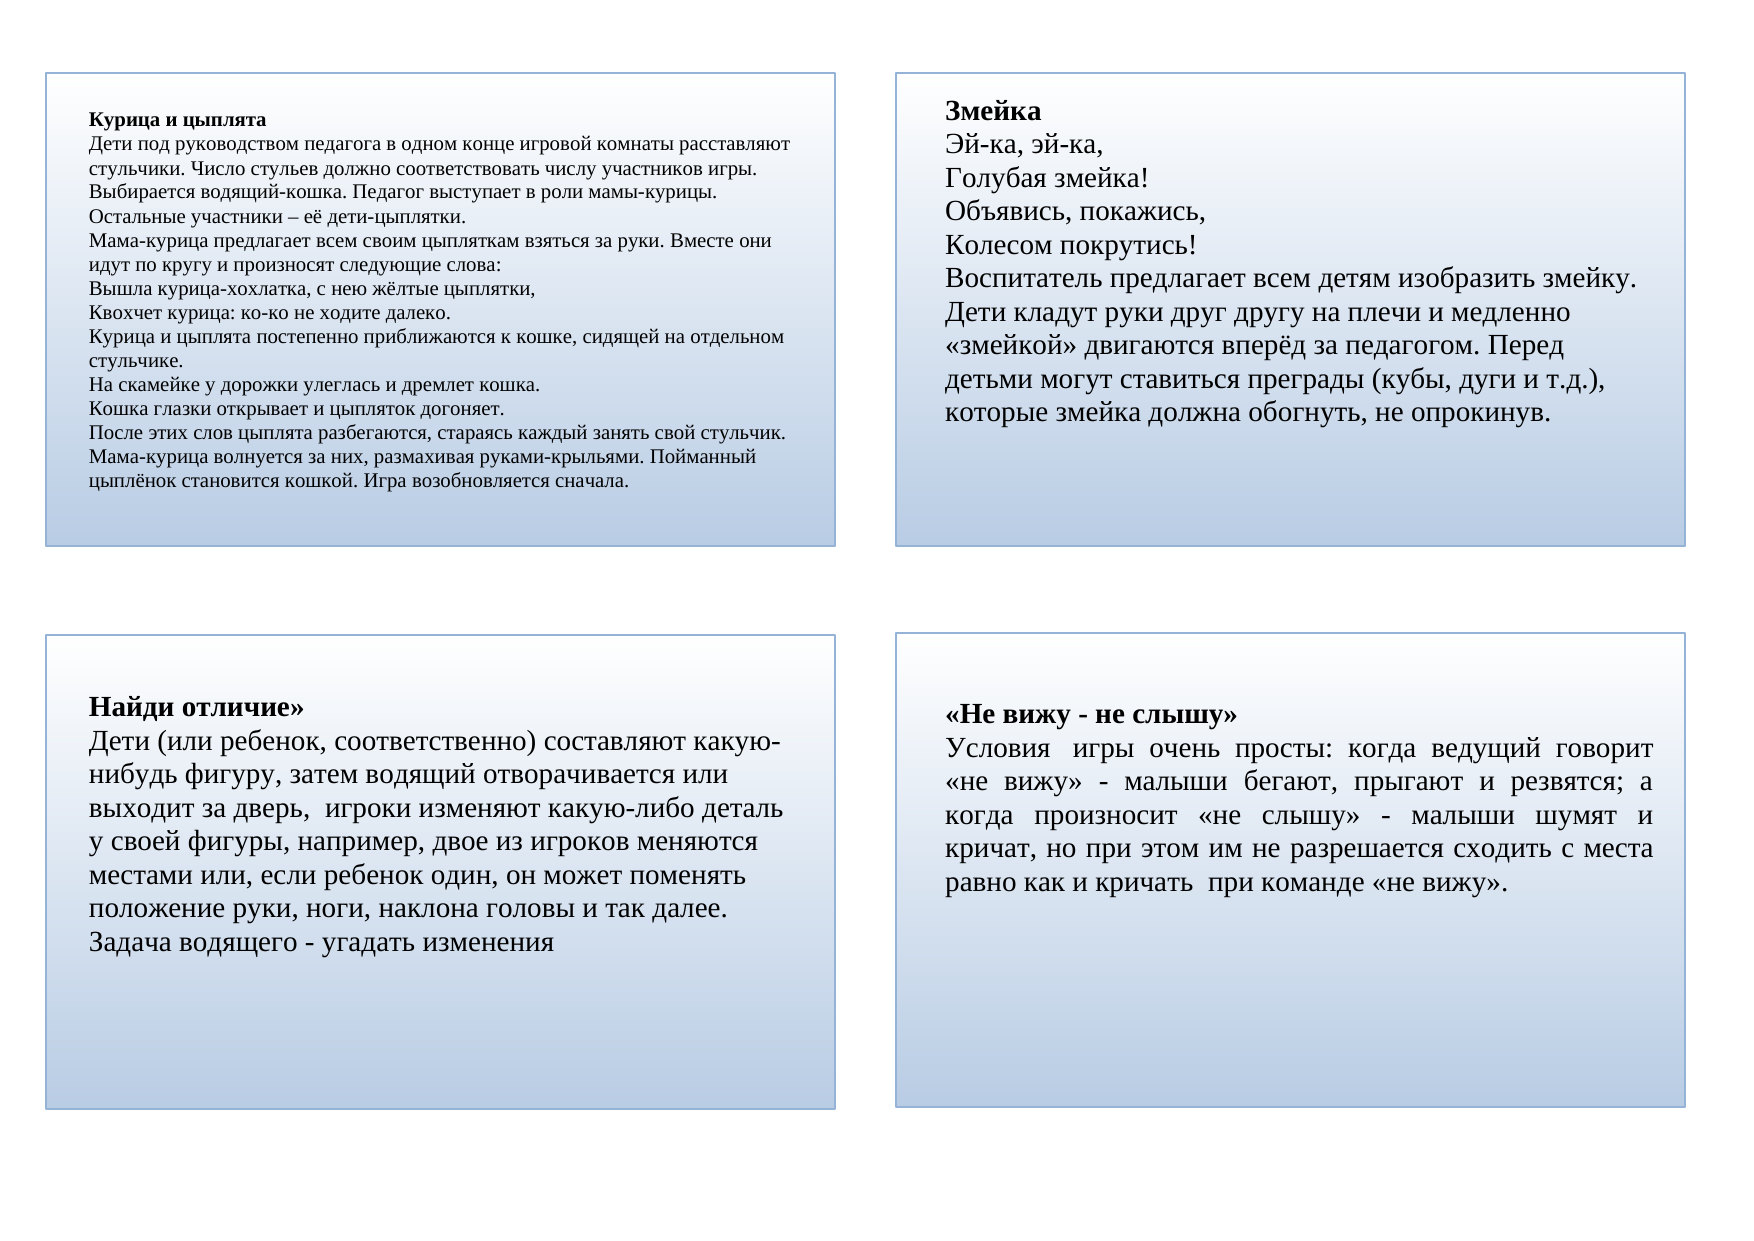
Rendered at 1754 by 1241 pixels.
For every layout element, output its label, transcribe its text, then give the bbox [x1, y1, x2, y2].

text Вышла курица-хохлатка, с нею жёлтые цыплятки, [89, 276, 797, 300]
text Курица и цыплята постепенно приближаются к кошке, сидящей на отдельном стульчике. [89, 324, 797, 372]
text Кошка глазки открывает и цыпляток догоняет. [89, 396, 797, 420]
text «Не вижу - не слышу» [945, 696, 1654, 730]
text Условия игры очень просты: когда ведущий говорит «не вижу» - малыши бегают, прыгают и резвятся; а когда произносит «не слышу» - малыши шумят и кричат, но при этом им не разрешается сходить с места равно как и кричать при команде «не вижу». [945, 730, 1654, 898]
text Курица и цыплята [89, 107, 797, 131]
text Воспитатель предлагает всем детям изобразить змейку. Дети кладут руки друг другу на плечи и медленно «змейкой» двигаются вперёд за педагогом. Перед детьми могут ставиться преграды (кубы, дуги и т.д.), которые змейка должна обогнуть, не опрокинув. [945, 260, 1654, 428]
text Дети под руководством педагога в одном конце игровой комнаты расставляют стульчики. Число стульев должно соответствовать числу участников игры. Выбирается водящий-кошка. Педагог выступает в роли мамы-курицы. Остальные участники – её дети-цыплятки. [89, 131, 797, 228]
text Квохчет курица: ко-ко не ходите далеко. [89, 300, 797, 324]
text Змейка [945, 93, 1654, 126]
text На скамейке у дорожки улеглась и дремлет кошка. [89, 372, 797, 396]
text Эй-ка, эй-ка, Голубая змейка! Объявись, покажись, Колесом покрутись! [945, 126, 1654, 260]
text Мама-курица предлагает всем своим цыпляткам взяться за руки. Вместе они идут по кругу и произносят следующие слова: [89, 228, 797, 276]
text Найди отличие» [89, 689, 797, 723]
text Дети (или ребенок, соответственно) составляют какую-нибудь фигуру, затем водящий отворачивается или выходит за дверь, игроки изменяют какую-либо деталь у своей фигуры, например, двое из игроков меняются местами или, если ребенок один, он может поменять положение руки, ноги, наклона головы и так далее. Задача водящего - угадать изменения [89, 723, 797, 957]
text После этих слов цыплята разбегаются, стараясь каждый занять свой стульчик. Мама-курица волнуется за них, размахивая руками-крыльями. Пойманный цыплёнок становится кошкой. Игра возобновляется сначала. [89, 420, 797, 492]
